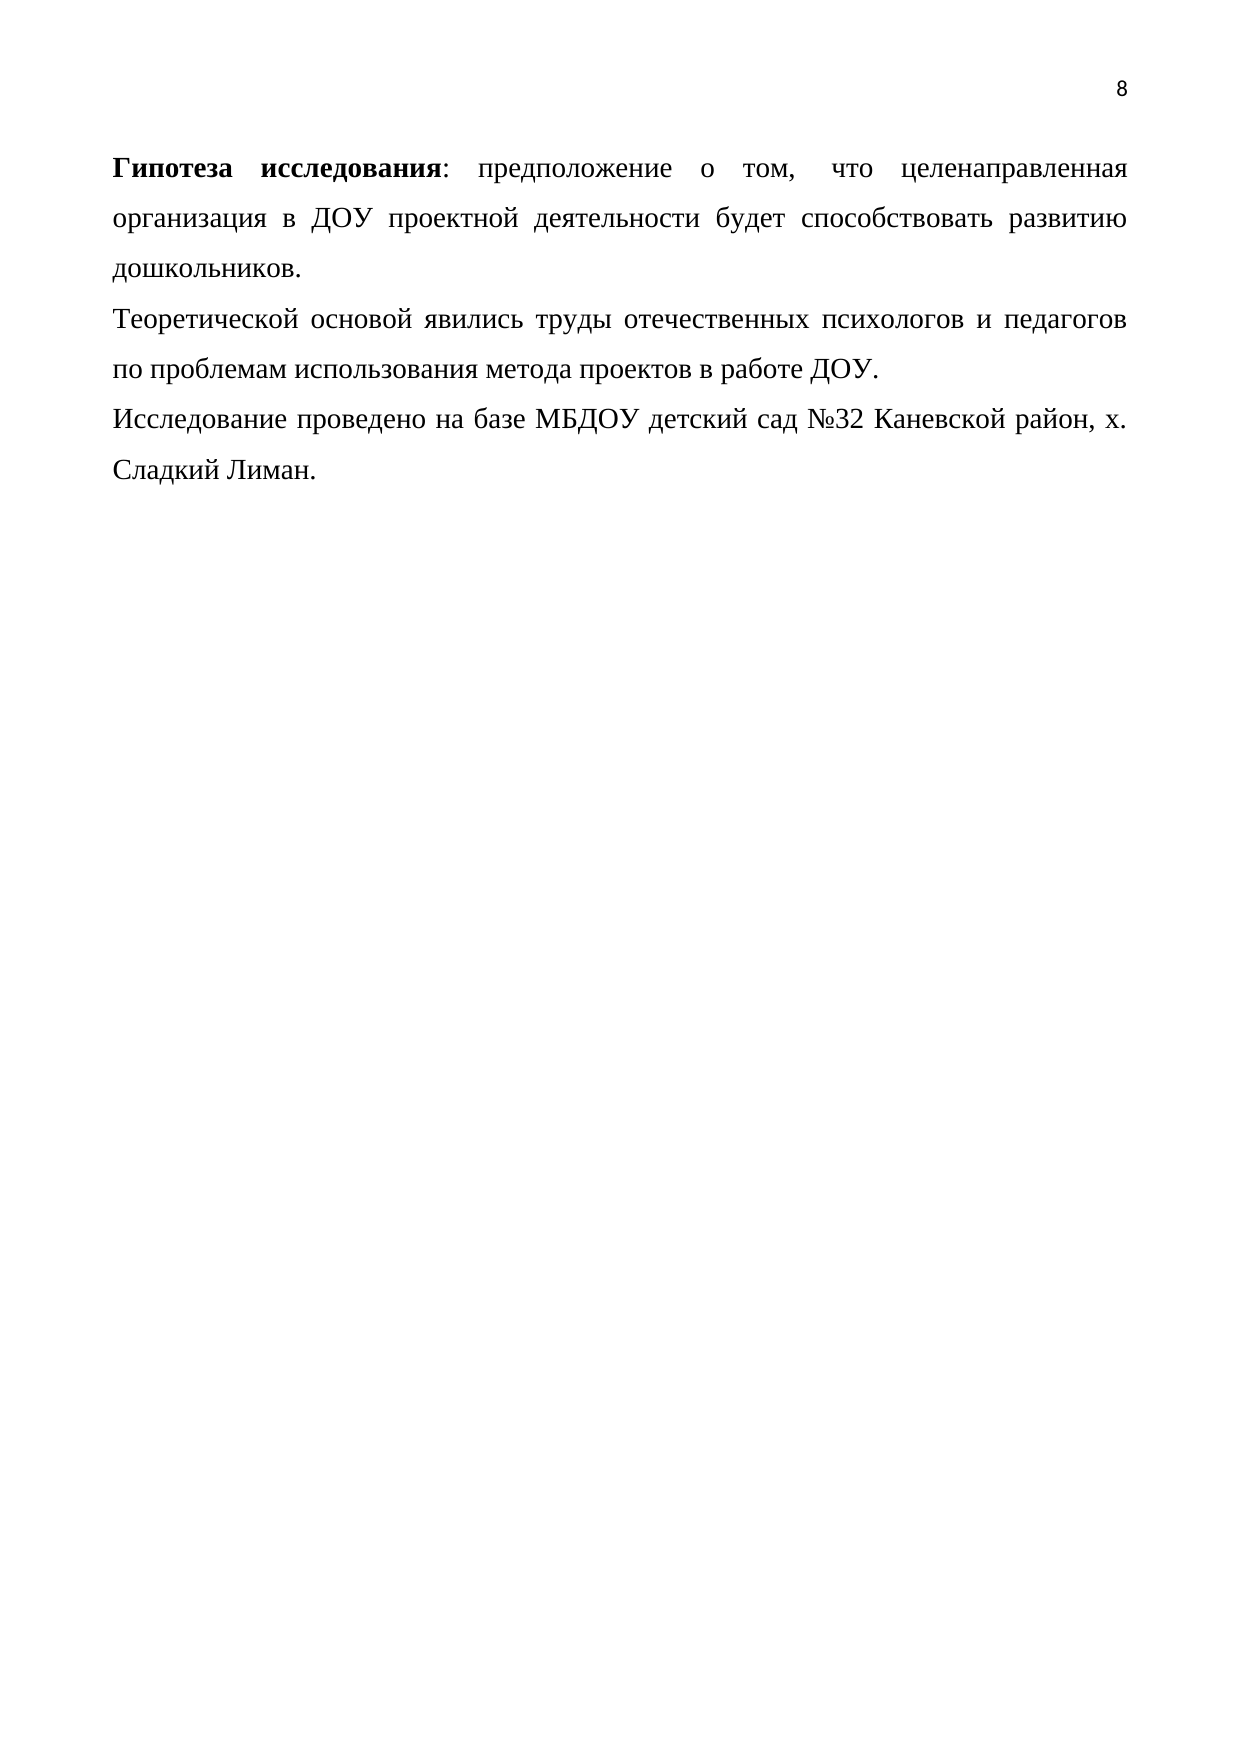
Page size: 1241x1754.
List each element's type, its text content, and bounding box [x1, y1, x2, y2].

text Гипотеза исследования: предположение о том, что целенаправленная организация в ДОУ проектной деятельности будет способствовать развитию дошкольников. [112, 150, 1128, 284]
text Исследование проведено на базе МБДОУ детский сад №32 Каневской район, х. Сладкий Лиман. [112, 402, 1128, 485]
text Теоретической основой явились труды отечественных психологов и педагогов по проблемам использования метода проектов в работе ДОУ. [112, 301, 1128, 385]
